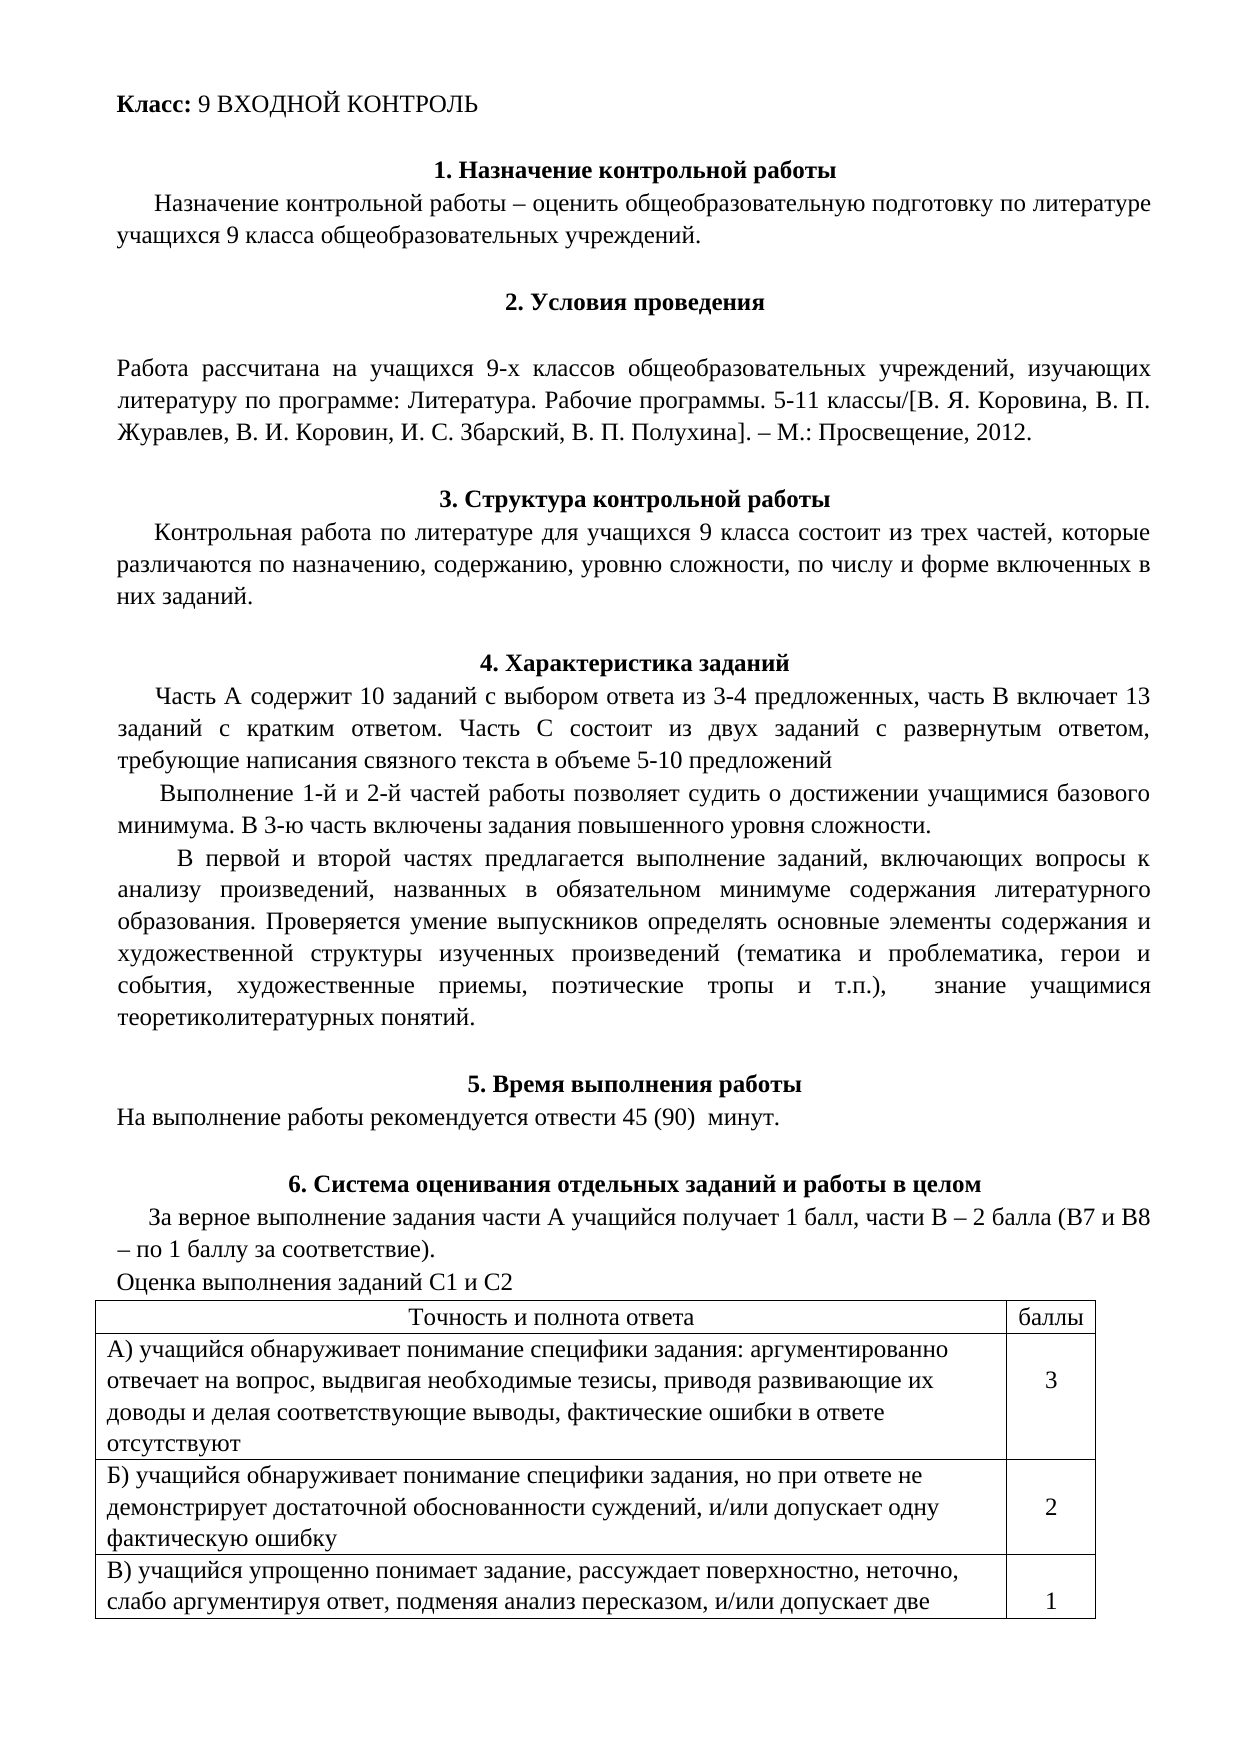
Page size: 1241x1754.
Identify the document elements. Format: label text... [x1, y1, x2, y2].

list Условия проведения [174, 287, 1096, 316]
list Время выполнения работы [174, 1069, 1096, 1098]
text В первой и второй частях предлагается выполнение заданий, включающих вопросы к анализу произведений, названных в обязательном минимуме содержания литературного образования. Проверяется умение выпускников определять основные элементы содержания и художественной структуры изученных произведений (тематика и проблематика, герои и события, художественные приемы, поэтические тропы и т.п.), знание учащимися теоретиколитературных понятий. [116, 843, 1152, 1031]
table_cell 2 [1007, 1460, 1095, 1554]
list Назначение контрольной работы [174, 155, 1096, 184]
text Назначение контрольной работы – оценить общеобразовательную подготовку по литературе учащихся 9 класса общеобразовательных учреждений. [116, 188, 1152, 249]
text Контрольная работа по литературе для учащихся 9 класса состоит из трех частей, которые различаются по назначению, содержанию, уровню сложности, по числу и форме включенных в них заданий. [116, 517, 1152, 610]
list Характеристика заданий [174, 648, 1096, 677]
list Система оценивания отдельных заданий и работы в целом [174, 1169, 1096, 1198]
table_header Точность и полнота ответа [96, 1301, 1006, 1333]
text За верное выполнение задания части А учащийся получает 1 балл, части В – 2 балла (В7 и В8 – по 1 баллу за соответствие). [116, 1202, 1152, 1263]
table_cell В) учащийся упрощенно понимает задание, рассуждает поверхностно, неточно, слабо аргументируя ответ, подменяя анализ пересказом, и/или допускает две [96, 1555, 1006, 1617]
text Часть А содержит 10 заданий с выбором ответа из 3-4 предложенных, часть В включает 13 заданий с кратким ответом. Часть С состоит из двух заданий с развернутым ответом, требующие написания связного текста в объеме 5-10 предложений [116, 681, 1152, 774]
table_header баллы [1007, 1301, 1095, 1333]
text Выполнение 1-й и 2-й частей работы позволяет судить о достижении учащимися базового минимума. В 3-ю часть включены задания повышенного уровня сложности. [116, 778, 1152, 838]
text Класс: 9 ВХОДНОЙ КОНТРОЛЬ [116, 89, 1152, 118]
table_cell 3 [1007, 1334, 1095, 1459]
table_cell Б) учащийся обнаруживает понимание специфики задания, но при ответе не демонстрирует достаточной обоснованности суждений, и/или допускает одну фактическую ошибку [96, 1460, 1006, 1554]
table_cell А) учащийся обнаруживает понимание специфики задания: аргументированно отвечает на вопрос, выдвигая необходимые тезисы, приводя развивающие их доводы и делая соответствующие выводы, фактические ошибки в ответе отсутствуют [96, 1334, 1006, 1459]
table_cell 1 [1007, 1555, 1095, 1617]
text Оценка выполнения заданий С1 и С2 [116, 1267, 1152, 1296]
text Работа рассчитана на учащихся 9-х классов общеобразовательных учреждений, изучающих литературу по программе: Литература. Рабочие программы. 5-11 классы/[В. Я. Коровина, В. П. Журавлев, В. И. Коровин, И. С. Збарский, В. П. Полухина]. – М.: Просвещение, 2012. [116, 353, 1152, 446]
text На выполнение работы рекомендуется отвести 45 (90) минут. [116, 1102, 1152, 1131]
list Структура контрольной работы [174, 484, 1096, 513]
